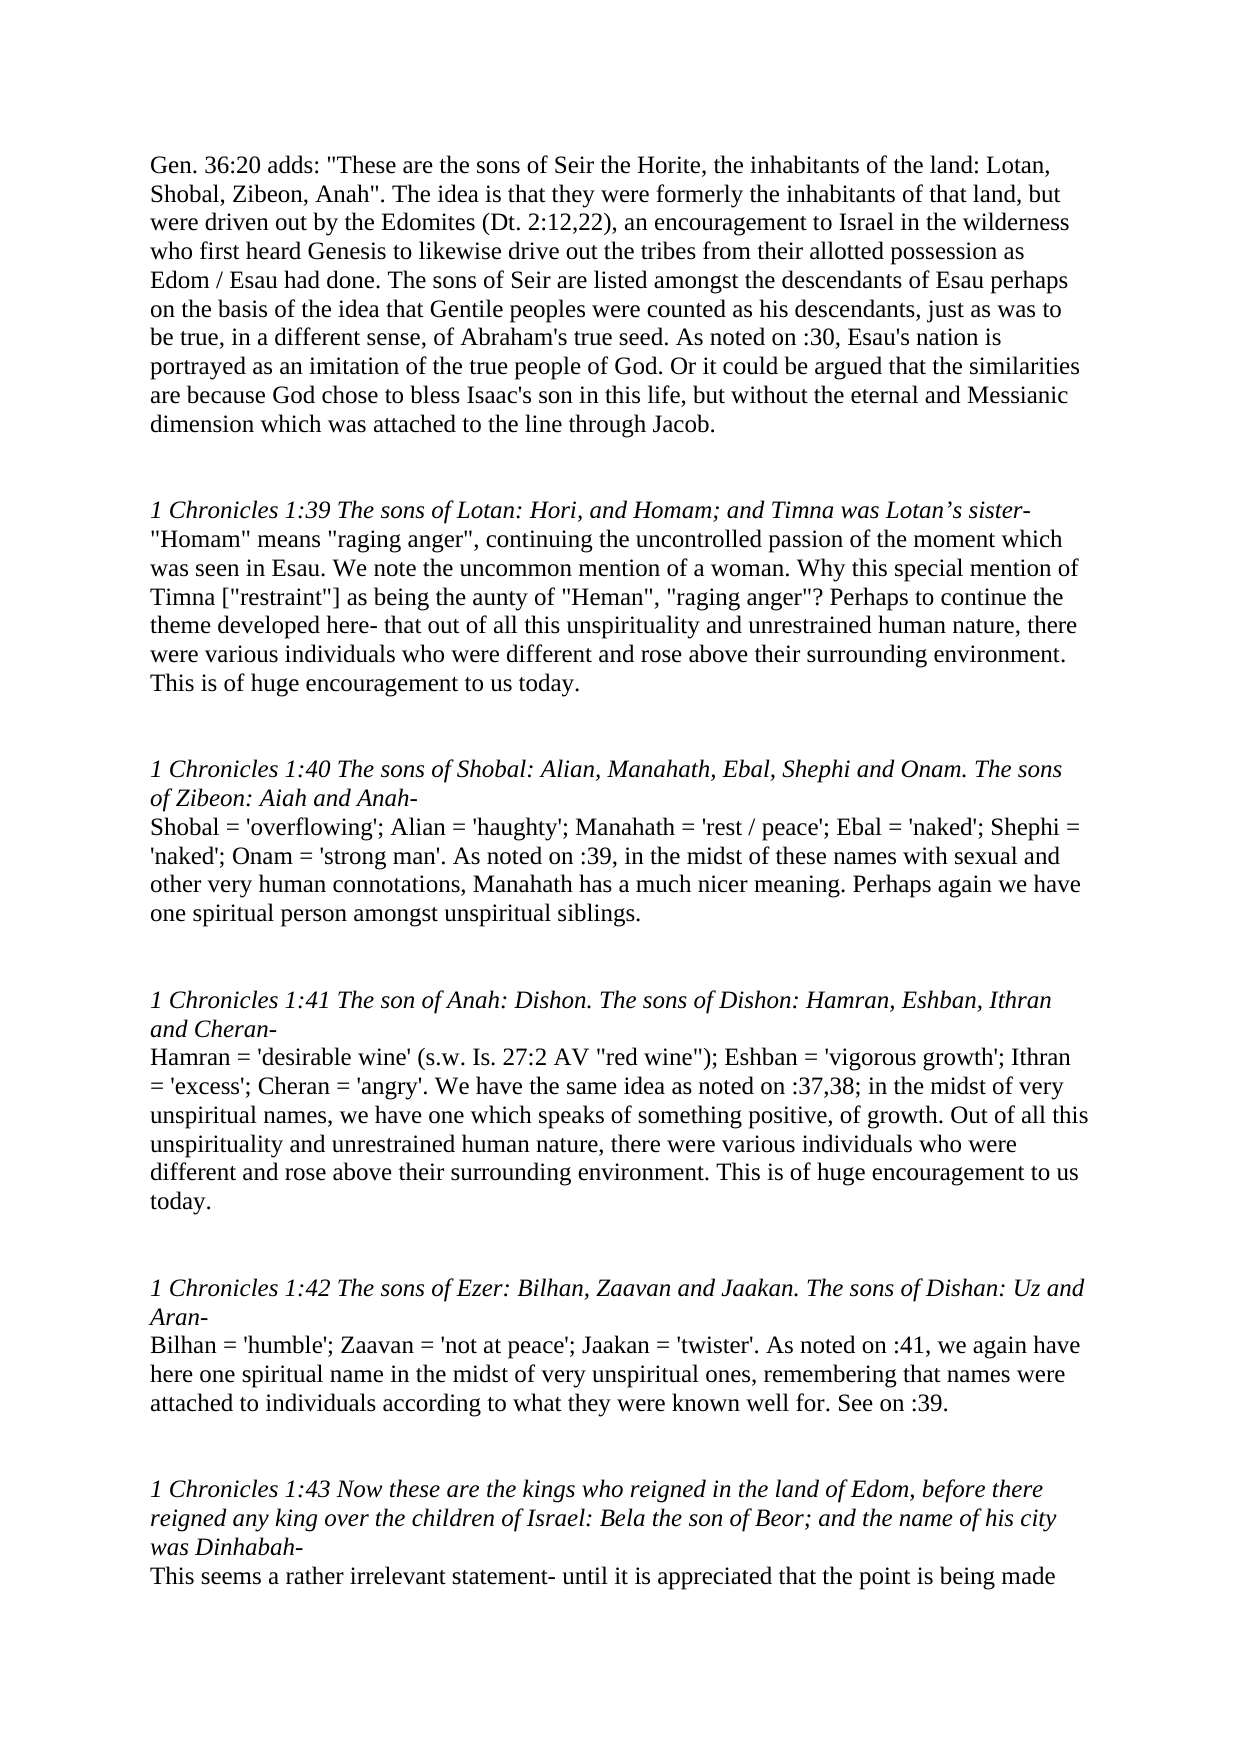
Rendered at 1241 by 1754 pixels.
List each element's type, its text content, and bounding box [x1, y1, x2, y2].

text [150, 1446, 1090, 1589]
text 1 Chronicles 1:41 The son of Anah: Dishon. The sons of Dishon: Hamran, Eshban, Ithran and Cheran- Hamran = 'desirable wine' (s.w. Is. 27:2 AV "red wine"); Eshban = 'vigorous growth'; Ithran = 'excess'; Cheran = 'angry'. We have the same idea as noted on :37,38; in the midst of very unspiritual names, we have one which speaks of something positive, of growth. Out of all this unspirituality and unrestrained human nature, there were various individuals who were different and rose above their surrounding environment. This is of huge encouragement to us today. [150, 956, 1090, 1215]
text 1 Chronicles 1:42 The sons of Ezer: Bilhan, Zaavan and Jaakan. The sons of Dishan: Uz and Aran- Bilhan = 'humble'; Zaavan = 'not at peace'; Jaakan = 'twister'. As noted on :41, we again have here one spiritual name in the midst of very unspiritual ones, remembering that names were attached to individuals according to what they were known well for. See on :39. [150, 1244, 1090, 1417]
text 1 Chronicles 1:40 The sons of Shobal: Alian, Manahath, Ebal, Shephi and Onam. The sons of Zibeon: Aiah and Anah- Shobal = 'overflowing'; Alian = 'haughty'; Manahath = 'rest / peace'; Ebal = 'naked'; Shephi = 'naked'; Onam = 'strong man'. As noted on :39, in the midst of these names with sexual and other very human connotations, Manahath has a much nicer meaning. Perhaps again we have one spiritual person amongst unspiritual siblings. [150, 726, 1090, 927]
text 1 Chronicles 1:39 The sons of Lotan: Hori, and Homam; and Timna was Lotan’s sister- "Homam" means "raging anger", continuing the uncontrolled passion of the moment which was seen in Esau. We note the uncommon mention of a woman. Why this special mention of Timna ["restraint"] as being the aunty of "Heman", "raging anger"? Perhaps to continue the theme developed here- that out of all this unspirituality and unrestrained human nature, there were various individuals who were different and rose above their surrounding environment. This is of huge encouragement to us today. [150, 467, 1090, 697]
text Gen. 36:20 adds: "These are the sons of Seir the Horite, the inhabitants of the land: Lotan, Shobal, Zibeon, Anah". The idea is that they were formerly the inhabitants of that land, but were driven out by the Edomites (Dt. 2:12,22), an encouragement to Israel in the wilderness who first heard Genesis to likewise drive out the tribes from their allotted possession as Edom / Esau had done. The sons of Seir are listed amongst the descendants of Esau perhaps on the basis of the idea that Gentile peoples were counted as his descendants, just as was to be true, in a different sense, of Abraham's true seed. As noted on :30, Esau's nation is portrayed as an imitation of the true people of God. Or it could be argued that the similarities are because God chose to bless Isaac's son in this life, but without the eternal and Messianic dimension which was attached to the line through Jacob. [150, 150, 1090, 437]
